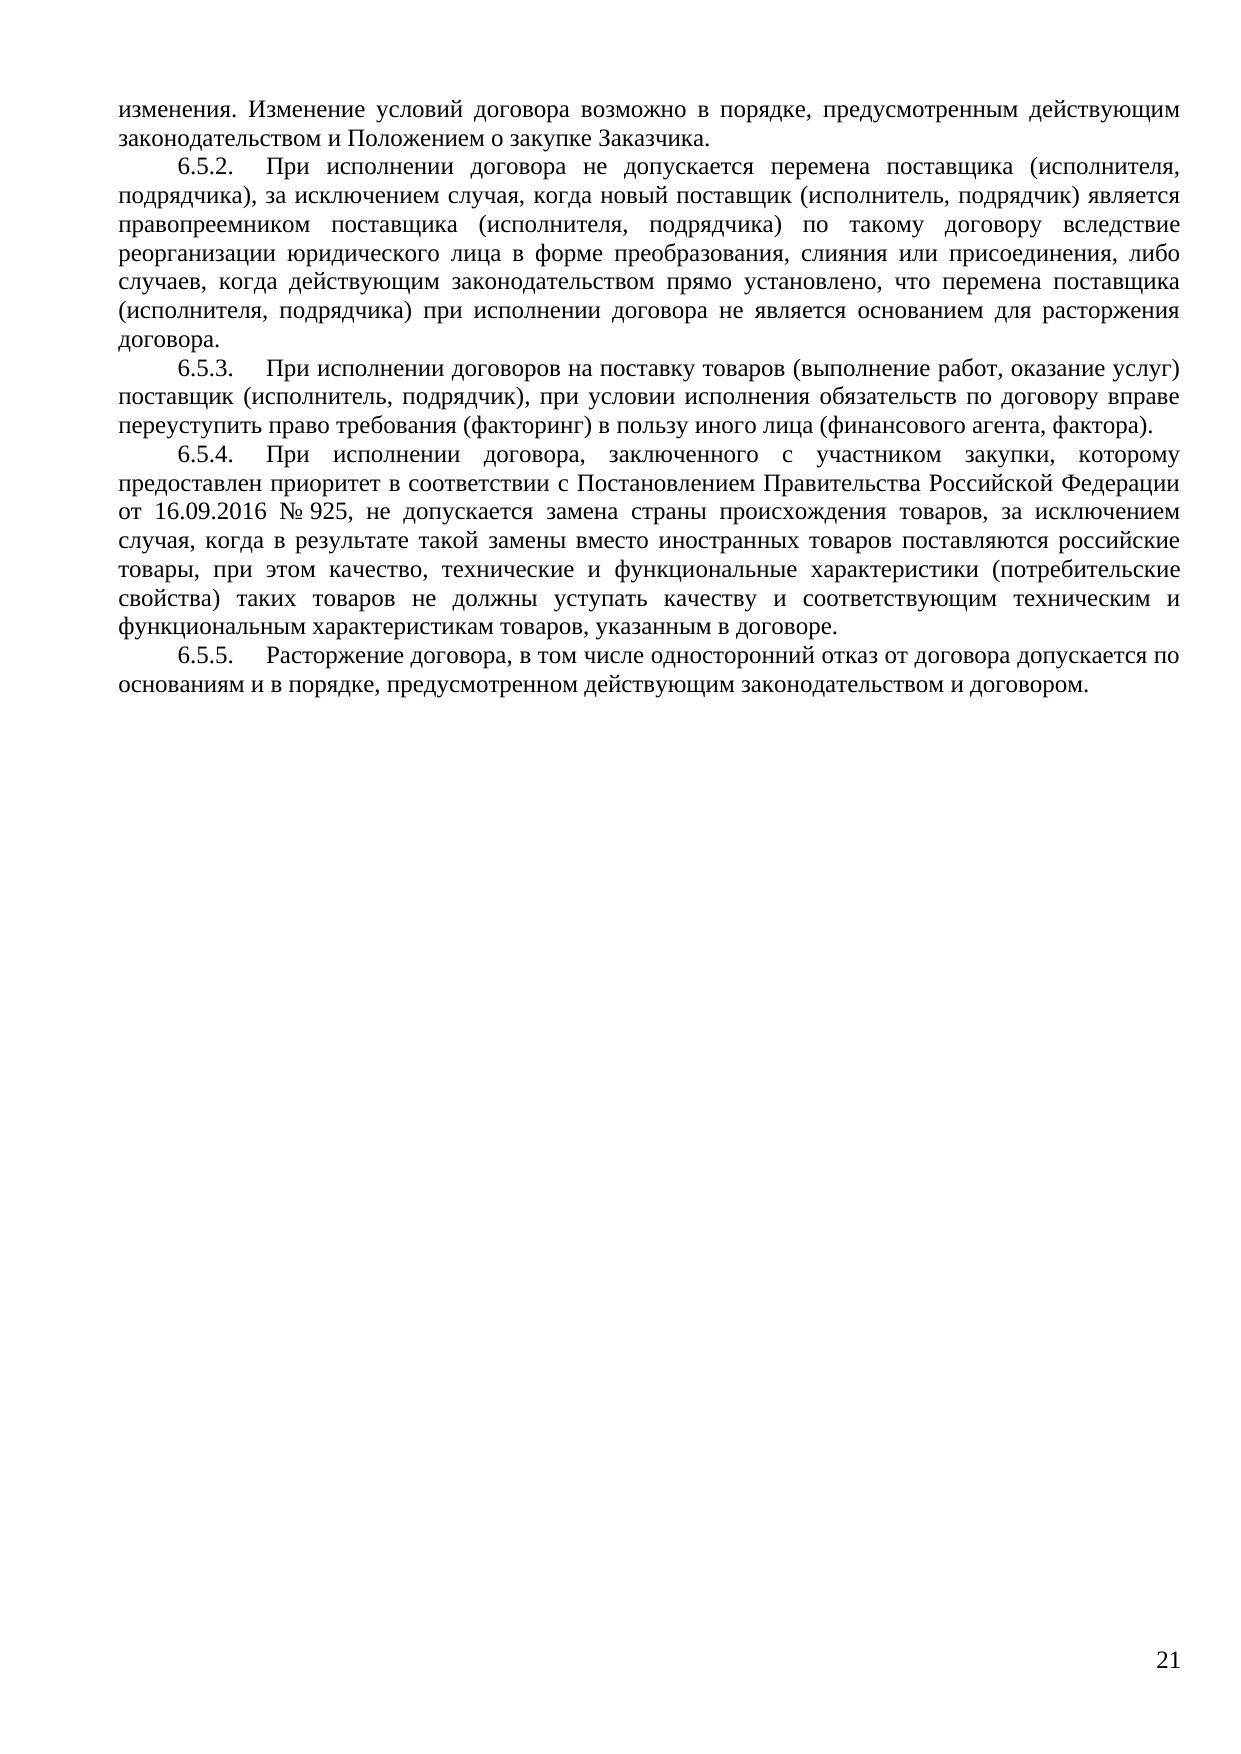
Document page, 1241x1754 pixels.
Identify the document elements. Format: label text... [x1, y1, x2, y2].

subtitle Расторжение договора, в том числе односторонний отказ от договора допускается по основаниям и в порядке, предусмотренном действующим законодательством и договором. [118, 640, 1181, 698]
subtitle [118, 94, 1181, 151]
subtitle При исполнении договора, заключенного с участником закупки, которому предоставлен приоритет в соответствии с Постановлением Правительства Российской Федерации от 16.09.2016 № 925, не допускается замена страны происхождения товаров, за исключением случая, когда в результате такой замены вместо иностранных товаров поставляются российские товары, при этом качество, технические и функциональные характеристики (потребительские свойства) таких товаров не должны уступать качеству и соответствующим техническим и функциональным характеристикам товаров, указанным в договоре. [118, 439, 1181, 640]
subtitle При исполнении договоров на поставку товаров (выполнение работ, оказание услуг) поставщик (исполнитель, подрядчик), при условии исполнения обязательств по договору вправе переуступить право требования (факторинг) в пользу иного лица (финансового агента, фактора). [118, 353, 1181, 439]
subtitle При исполнении договора не допускается перемена поставщика (исполнителя, подрядчика), за исключением случая, когда новый поставщик (исполнитель, подрядчик) является правопреемником поставщика (исполнителя, подрядчика) по такому договору вследствие реорганизации юридического лица в форме преобразования, слияния или присоединения, либо случаев, когда действующим законодательством прямо установлено, что перемена поставщика (исполнителя, подрядчика) при исполнении договора не является основанием для расторжения договора. [118, 151, 1181, 353]
